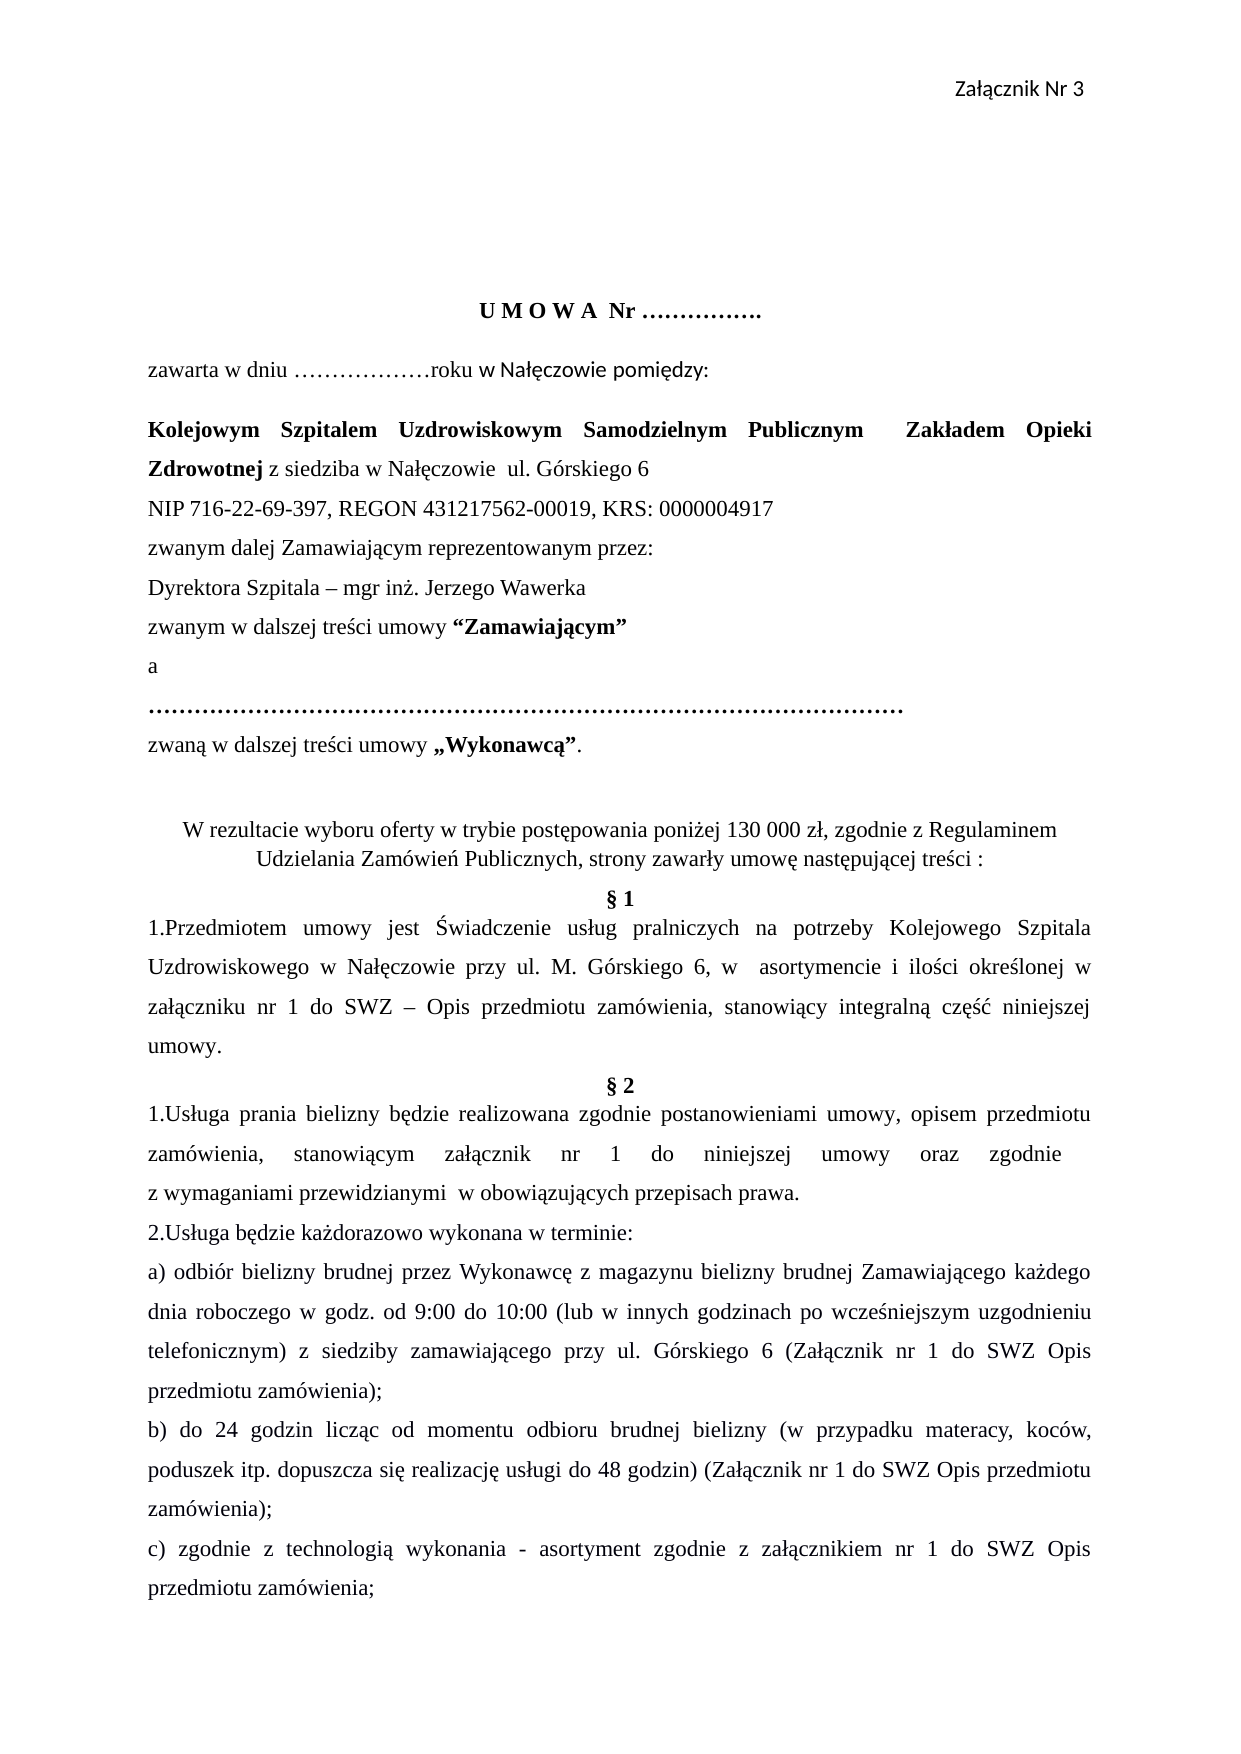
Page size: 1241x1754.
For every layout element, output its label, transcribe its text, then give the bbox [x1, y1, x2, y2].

text c) zgodnie z technologią wykonania - asortyment zgodnie z załącznikiem nr 1 do SWZ Opis przedmiotu zamówienia; [148, 1534, 1093, 1600]
text a [148, 653, 1093, 679]
text a) odbiór bielizny brudnej przez Wykonawcę z magazynu bielizny brudnej Zamawiającego każdego dnia roboczego w godz. od 9:00 do 10:00 (lub w innych godzinach po wcześniejszym uzgodnieniu telefonicznym) z siedziby zamawiającego przy ul. Górskiego 6 (Załącznik nr 1 do SWZ Opis przedmiotu zamówienia); [148, 1258, 1093, 1403]
text zwaną w dalszej treści umowy „Wykonawcą”. [148, 732, 1093, 758]
text 1.Przedmiotem umowy jest Świadczenie usług pralniczych na potrzeby Kolejowego Szpitala Uzdrowiskowego w Nałęczowie przy ul. M. Górskiego 6, w asortymencie i ilości określonej w załączniku nr 1 do SWZ – Opis przedmiotu zamówienia, stanowiący integralną część niniejszej umowy. [148, 914, 1093, 1059]
text zwanym dalej Zamawiającym reprezentowanym przez: [148, 534, 1093, 561]
text § 2 [148, 1072, 1093, 1098]
text NIP 716-22-69-397, REGON 431217562-00019, KRS: 0000004917 [148, 495, 1093, 521]
text zawarta w dniu ………………roku w Nałęczowie pomiędzy: [148, 355, 1093, 383]
text W rezultacie wyboru oferty w trybie postępowania poniżej 130 000 zł, zgodnie z Regulaminem Udzielania Zamówień Publicznych, strony zawarły umowę następującej treści : [148, 816, 1093, 871]
text Kolejowym Szpitalem Uzdrowiskowym Samodzielnym Publicznym Zakładem Opieki Zdrowotnej z siedziba w Nałęczowie ul. Górskiego 6 [148, 416, 1093, 482]
text ……………………………………………………………………………………… [148, 692, 1093, 718]
text zwanym w dalszej treści umowy “Zamawiającym” [148, 613, 1093, 639]
text 1.Usługa prania bielizny będzie realizowana zgodnie postanowieniami umowy, opisem przedmiotu zamówienia, stanowiącym załącznik nr 1 do niniejszej umowy oraz zgodnie z wymaganiami przewidzianymi w obowiązujących przepisach prawa. [148, 1100, 1093, 1206]
text § 1 [148, 886, 1093, 912]
text b) do 24 godzin licząc od momentu odbioru brudnej bielizny (w przypadku materacy, koców, poduszek itp. dopuszcza się realizację usługi do 48 godzin) (Załącznik nr 1 do SWZ Opis przedmiotu zamówienia); [148, 1416, 1093, 1521]
text U M O W A Nr ……………. [148, 297, 1093, 323]
text Dyrektora Szpitala – mgr inż. Jerzego Wawerka [148, 574, 1093, 600]
text 2.Usługa będzie każdorazowo wykonana w terminie: [148, 1219, 1093, 1245]
